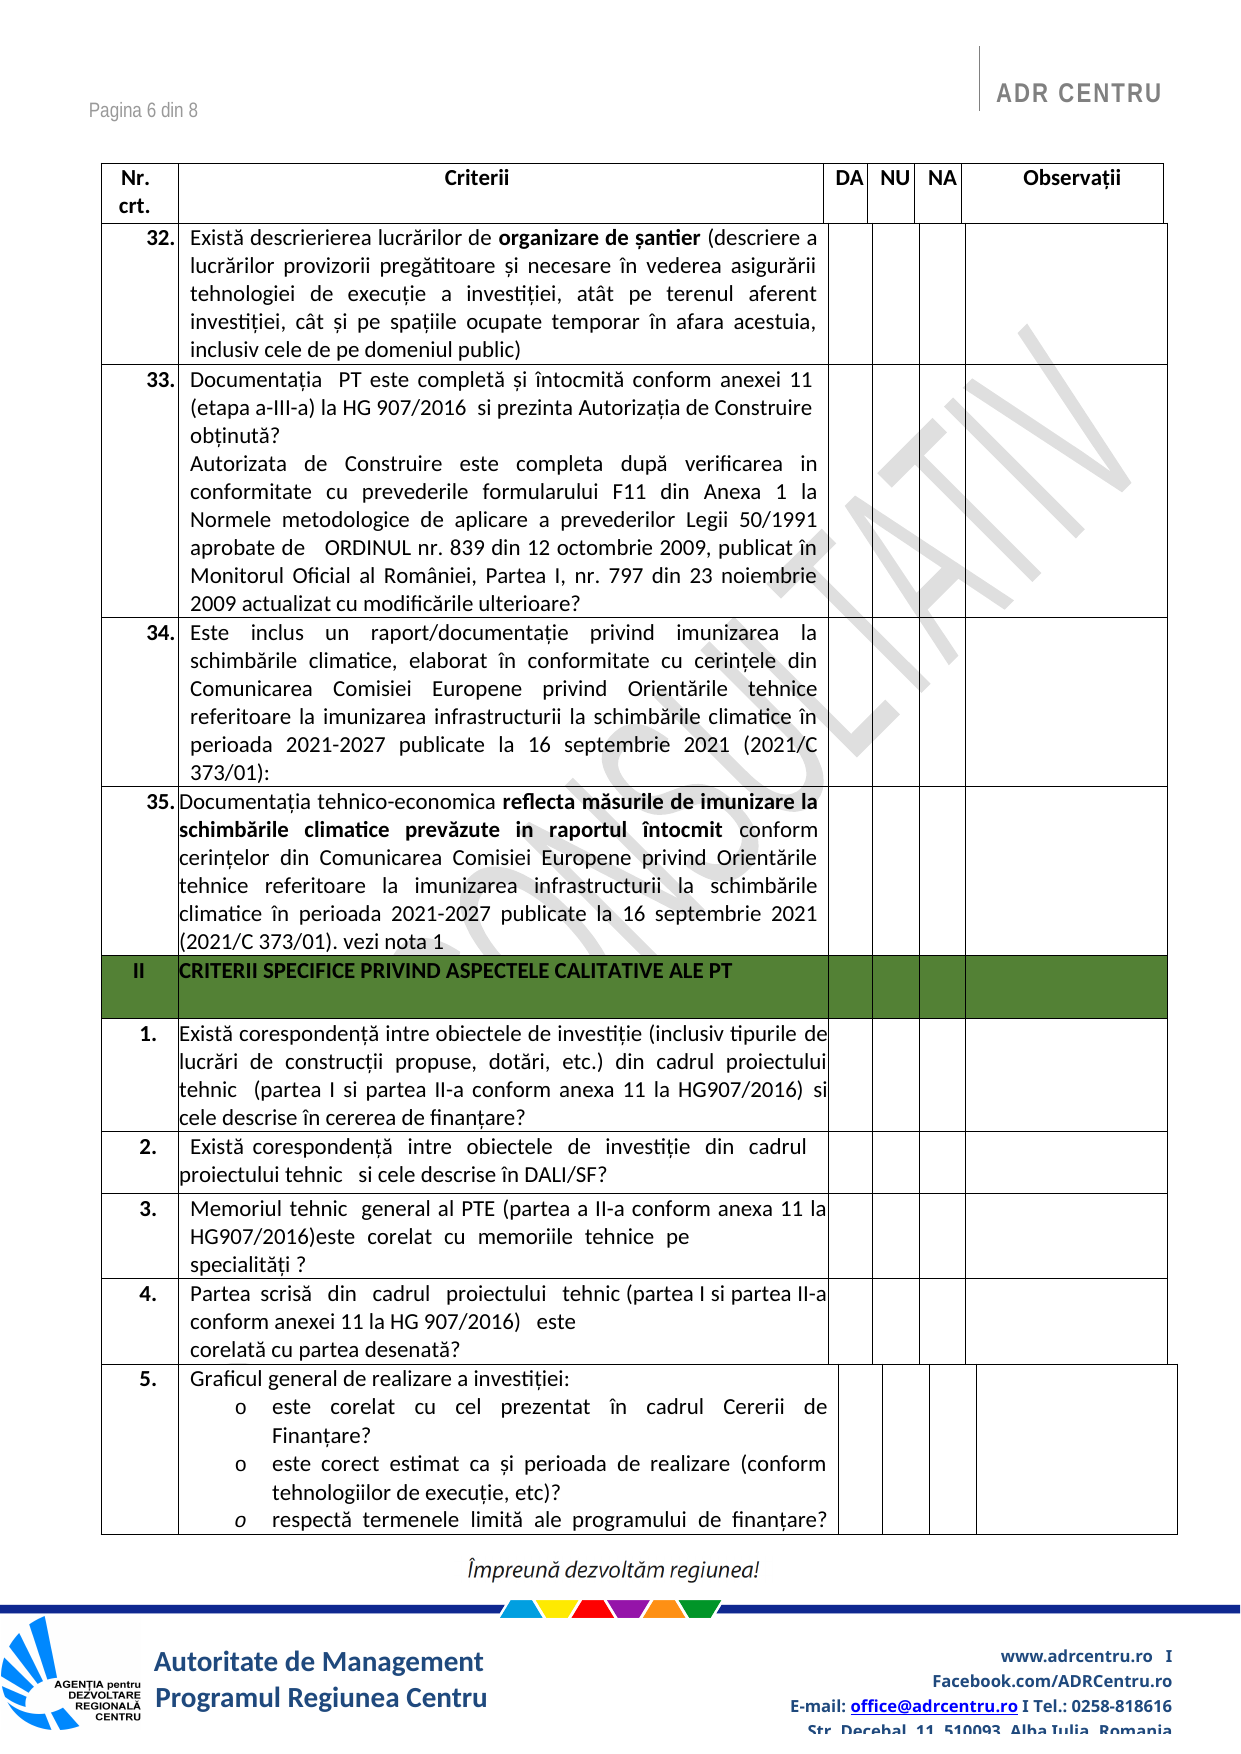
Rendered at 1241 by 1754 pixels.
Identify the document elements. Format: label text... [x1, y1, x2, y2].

table_cell [873, 224, 919, 364]
picture [533, 1600, 1241, 1618]
table_cell [829, 224, 872, 364]
table_cell CRITERII SPECIFICE PRIVIND ASPECTELE CALITATIVE ALE PT [179, 956, 828, 1018]
table_cell [920, 618, 965, 786]
table_cell II [102, 956, 178, 1018]
table_cell Există descrierierea lucrărilor de organizare de șantier (descriere a lucrărilor provizorii pregătitoare și necesare în vederea asigurării tehnologiei de execuție a investiției, atât pe terenul aferent investiției, cât și pe spațiile ocupate temporar în afara acestuia, inclusiv cele de pe domeniul public) [179, 224, 828, 364]
table_cell [920, 1194, 965, 1278]
table_cell [102, 1365, 178, 1534]
table_header Nr. crt. [102, 164, 178, 222]
table_header NA [915, 164, 961, 222]
table_cell [966, 618, 1167, 786]
table_cell [873, 956, 919, 1018]
table_cell [873, 1132, 919, 1193]
table_cell Memoriul tehnic general al PTE (partea a II-a conform anexa 11 la HG907/2016)este corelat cu memoriile tehnice pe specialități ? [179, 1194, 828, 1278]
table_header Criterii [179, 164, 823, 222]
table_cell [102, 787, 178, 955]
table_cell [966, 787, 1167, 955]
table_cell Documentația PT este completă și întocmită conform anexei 11 (etapa a-III-a) la HG 907/2016 si prezinta Autorizația de Construire obținută? Autorizata de Construire este completa după verificarea in conformitate cu prevederile formularului F11 din Anexa 1 la Normele metodologice de aplicare a prevederilor Legii 50/1991 aprobate de ORDINUL nr. 839 din 12 octombrie 2009, publicat în Monitorul Oficial al României, Partea I, nr. 797 din 23 noiembrie 2009 actualizat cu modificările ulterioare? [179, 365, 828, 617]
table_cell [829, 1019, 872, 1131]
table_cell [920, 365, 965, 617]
table_cell [829, 956, 872, 1018]
table_cell [873, 787, 919, 955]
table_cell Documentația tehnico-economica reflecta măsurile de imunizare la schimbările climatice prevăzute in raportul întocmit conform cerințelor din Comunicarea Comisiei Europene privind Orientările tehnice referitoare la imunizarea infrastructurii la schimbările climatice în perioada 2021-2027 publicate la 16 septembrie 2021 (2021/C 373/01). vezi nota 1 [179, 787, 828, 955]
table_cell [920, 956, 965, 1018]
table_cell [966, 956, 1167, 1018]
table_cell [829, 618, 872, 786]
table_cell [920, 224, 965, 364]
table_cell [102, 1132, 178, 1193]
table_cell [829, 1132, 872, 1193]
table_cell [829, 787, 872, 955]
table_cell [966, 1194, 1167, 1278]
table_cell [920, 1279, 965, 1363]
table_cell [920, 1132, 965, 1193]
table_cell [102, 365, 178, 617]
table_cell [966, 224, 1167, 364]
table_cell [920, 1019, 965, 1131]
table_cell [930, 1365, 976, 1534]
table_cell [102, 1194, 178, 1278]
table_cell Partea scrisă din cadrul proiectului tehnic (partea I si partea II-a conform anexei 11 la HG 907/2016) este corelată cu partea desenată? [179, 1279, 828, 1363]
table_cell [102, 224, 178, 364]
table_cell [966, 1279, 1167, 1363]
table_cell [839, 1365, 882, 1534]
table_cell [966, 365, 1167, 617]
table_cell Există corespondență intre obiectele de investiție (inclusiv tipurile de lucrări de construcții propuse, dotări, etc.) din cadrul proiectului tehnic (partea I si partea II-a conform anexa 11 la HG907/2016) si cele descrise în cererea de finanțare? [179, 1019, 828, 1131]
table_cell [102, 1279, 178, 1363]
picture [0, 1600, 509, 1730]
table_cell [966, 1019, 1167, 1131]
table_cell Este inclus un raport/documentație privind imunizarea la schimbările climatice, elaborat în conformitate cu cerințele din Comunicarea Comisiei Europene privind Orientările tehnice referitoare la imunizarea infrastructurii la schimbările climatice în perioada 2021-2027 publicate la 16 septembrie 2021 (2021/C 373/01): [179, 618, 828, 786]
table_cell [873, 1019, 919, 1131]
table_cell [829, 365, 872, 617]
table_cell [873, 365, 919, 617]
table_cell [829, 1194, 872, 1278]
table_cell [873, 1194, 919, 1278]
picture [454, 1556, 773, 1583]
table_cell [829, 1279, 872, 1363]
table_cell [102, 1019, 178, 1131]
table_header NU [868, 164, 914, 222]
table_header DA [824, 164, 867, 222]
table_cell [873, 618, 919, 786]
table_cell [102, 618, 178, 786]
table_cell [883, 1365, 929, 1534]
table_cell Există corespondență intre obiectele de investiție din cadrul proiectului tehnic si cele descrise în DALI/SF? [179, 1132, 828, 1193]
table_cell [920, 787, 965, 955]
table_cell [977, 1365, 1177, 1534]
table_header Observații [962, 164, 1163, 222]
table_cell [966, 1132, 1167, 1193]
table_cell [873, 1279, 919, 1363]
